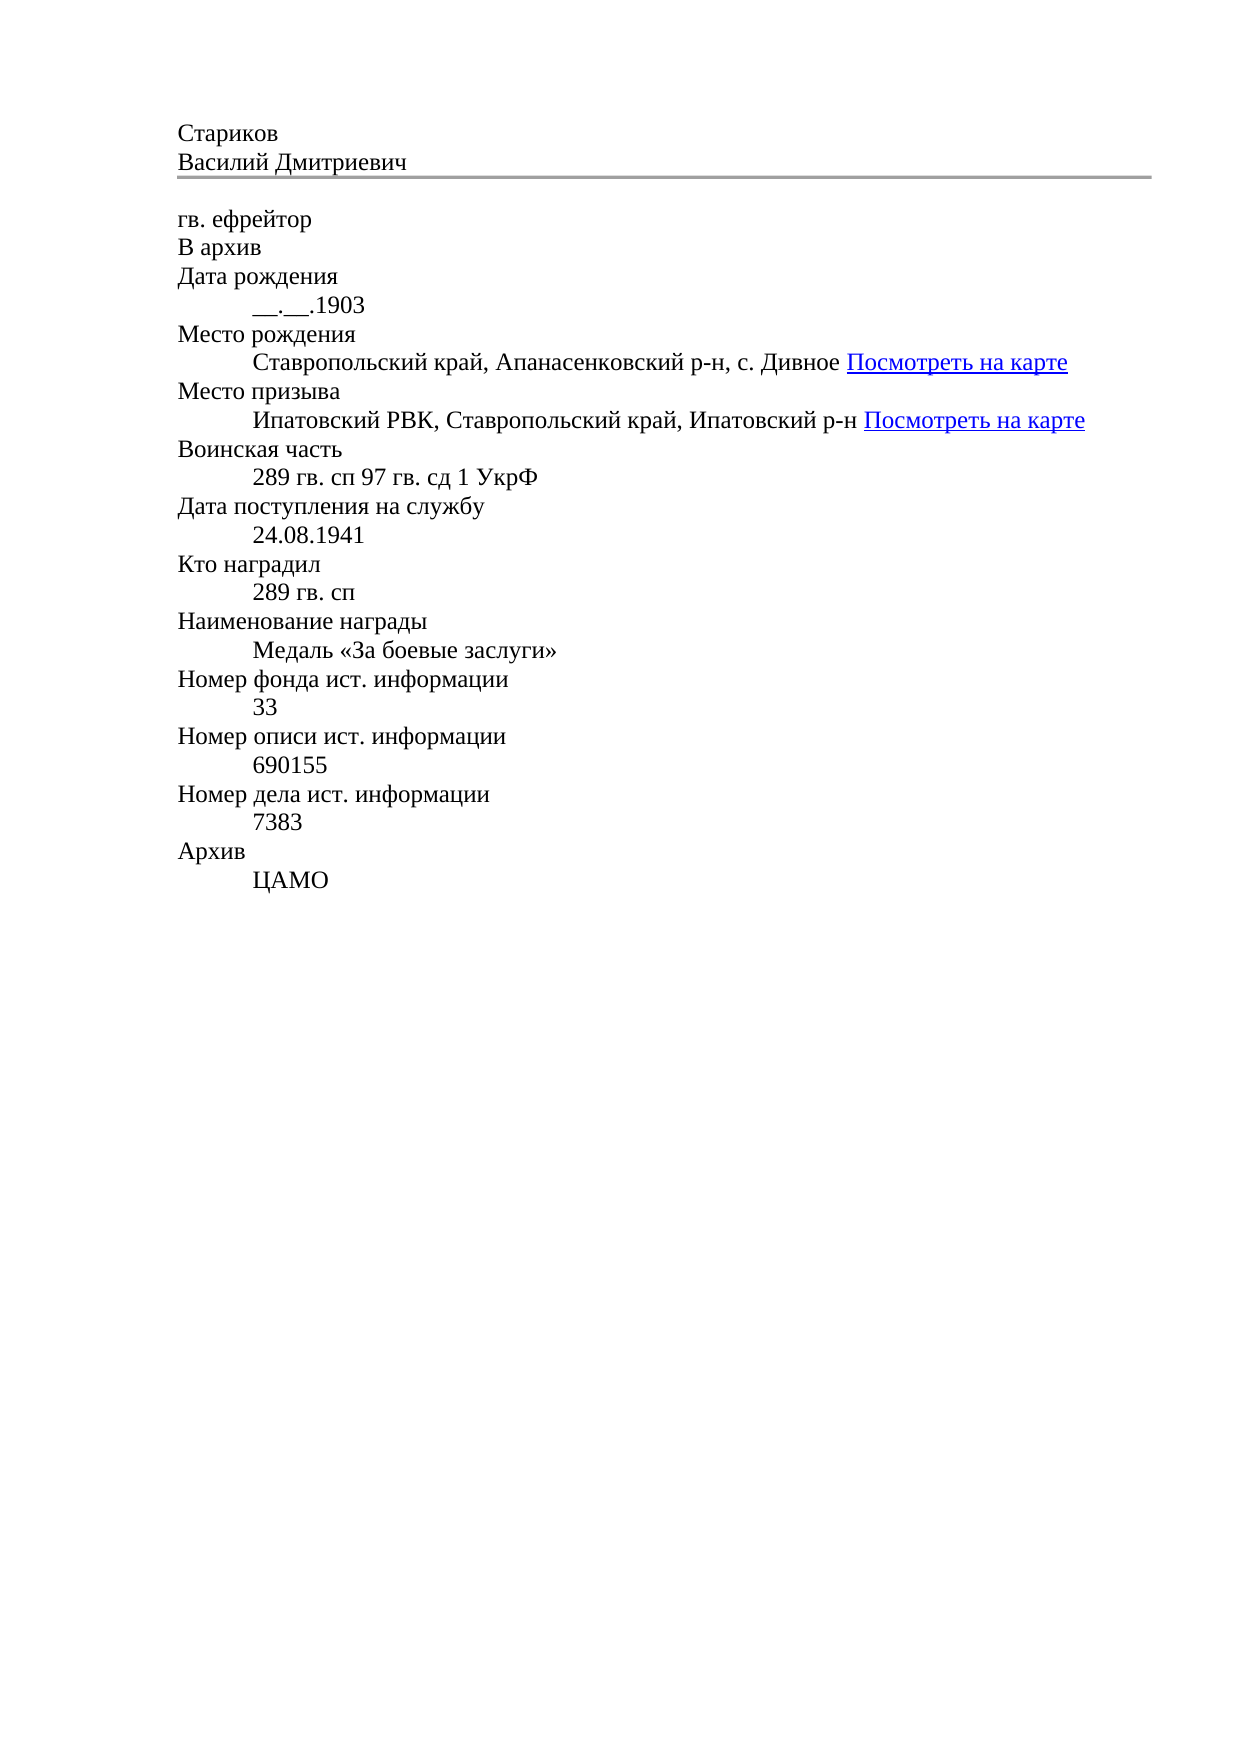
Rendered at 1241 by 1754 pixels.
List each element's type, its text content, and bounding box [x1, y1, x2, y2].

text Место рождения [177, 319, 1152, 347]
text Кто наградил [177, 549, 1152, 577]
text 7383 [252, 807, 1152, 836]
text В архив [177, 232, 1152, 261]
text 289 гв. сп 97 гв. сд 1 УкрФ [252, 462, 1152, 491]
text Ипатовский РВК, Ставропольский край, Ипатовский р-н Посмотреть на карте [252, 405, 1152, 434]
text Стариков [177, 118, 1152, 147]
text Ставропольский край, Апанасенковский р-н, с. Дивное Посмотреть на карте [252, 347, 1152, 376]
text Дата поступления на службу [177, 491, 1152, 520]
text 24.08.1941 [252, 520, 1152, 549]
text Василий Дмитриевич [177, 147, 1152, 175]
text Номер описи ист. информации [177, 721, 1152, 750]
text 690155 [252, 750, 1152, 779]
text Наименование награды [177, 606, 1152, 635]
text Архив [177, 836, 1152, 865]
text Дата рождения [177, 261, 1152, 290]
text ЦАМО [252, 865, 1152, 894]
text __.__.1903 [252, 290, 1152, 319]
text Номер дела ист. информации [177, 779, 1152, 807]
text 289 гв. сп [252, 577, 1152, 606]
text 33 [252, 692, 1152, 721]
text гв. ефрейтор [177, 204, 1152, 232]
text Медаль «За боевые заслуги» [252, 635, 1152, 664]
text Номер фонда ист. информации [177, 664, 1152, 692]
text Место призыва [177, 376, 1152, 405]
text Воинская часть [177, 434, 1152, 462]
